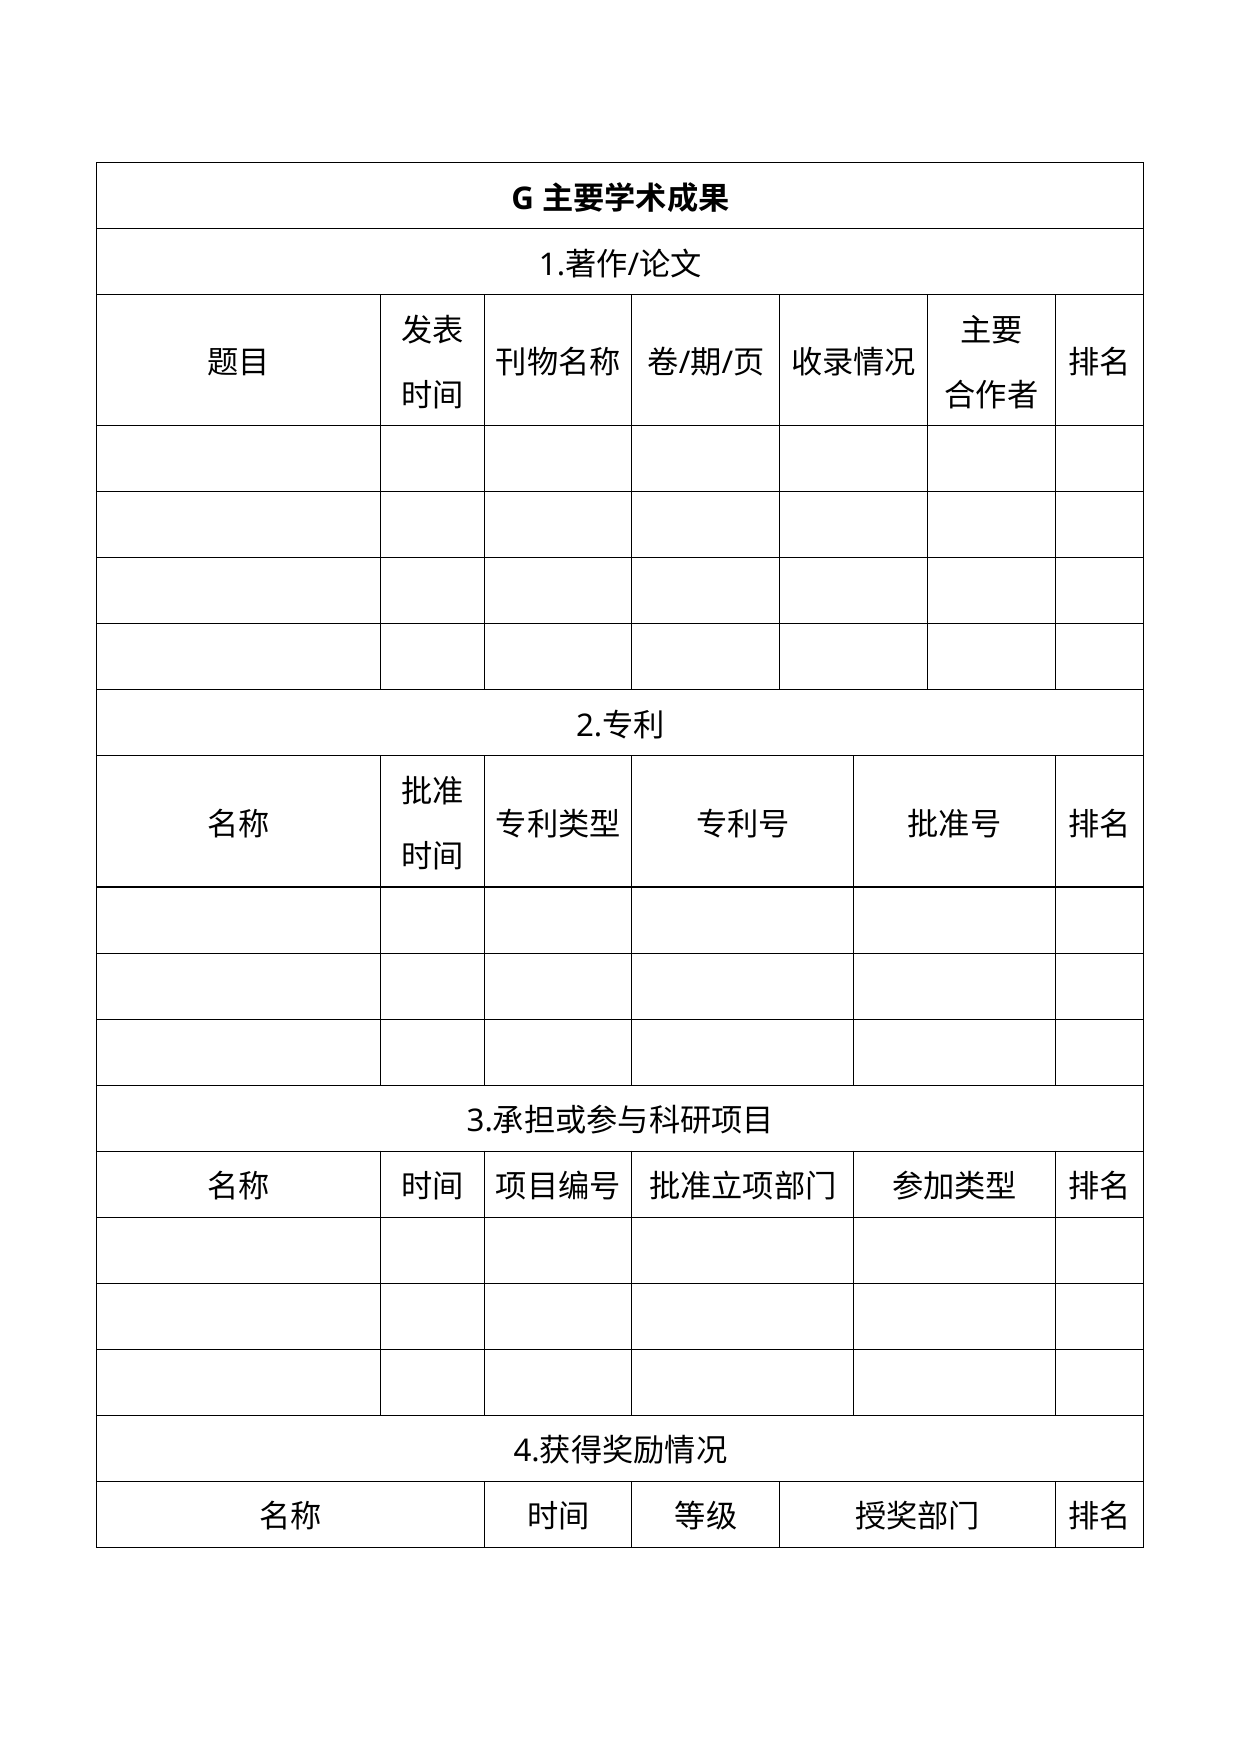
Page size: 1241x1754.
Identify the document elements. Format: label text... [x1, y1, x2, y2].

table_cell [1056, 888, 1143, 952]
table_cell [485, 1284, 631, 1349]
table_cell [381, 558, 484, 623]
table_cell [97, 1020, 380, 1084]
table_cell 批准号 [854, 756, 1055, 886]
table_cell [632, 888, 853, 952]
table_cell [854, 954, 1055, 1018]
table_cell 刊物名称 [485, 295, 631, 425]
table_cell 等级 [632, 1482, 779, 1547]
table_cell [381, 888, 484, 952]
table_cell 批准立项部门 [632, 1152, 853, 1217]
table_cell [632, 1284, 853, 1349]
table_cell [632, 1350, 853, 1415]
table_cell [1056, 492, 1143, 557]
table_cell [1056, 624, 1143, 689]
table_cell [928, 558, 1055, 623]
table_cell [1056, 1284, 1143, 1349]
table_cell [632, 954, 853, 1018]
table_cell [780, 492, 927, 557]
table_cell [780, 624, 927, 689]
table_cell 发表 时间 [381, 295, 484, 425]
table_cell [780, 426, 927, 491]
table_cell [632, 426, 779, 491]
table_cell 名称 [97, 1482, 484, 1547]
table_cell 题目 [97, 295, 380, 425]
table_cell 4.获得奖励情况 [97, 1416, 1143, 1481]
table_cell 排名 [1056, 756, 1143, 886]
table_cell [97, 1284, 380, 1349]
table_cell 授奖部门 [780, 1482, 1055, 1547]
table_cell 参加类型 [854, 1152, 1055, 1217]
table_cell 批准时间 [381, 756, 484, 886]
table_cell [381, 1284, 484, 1349]
table_cell [381, 426, 484, 491]
table_cell [632, 558, 779, 623]
table_cell [381, 954, 484, 1018]
table_cell [928, 624, 1055, 689]
table_cell [97, 1218, 380, 1283]
table_cell [1056, 426, 1143, 491]
table_cell 排名 [1056, 1152, 1143, 1217]
table_cell [381, 1020, 484, 1084]
table_cell [632, 1218, 853, 1283]
table_header G 主要学术成果 [97, 163, 1143, 228]
table_cell [854, 1350, 1055, 1415]
table_cell [780, 558, 927, 623]
table_cell 名称 [97, 1152, 380, 1217]
table_cell 收录情况 [780, 295, 927, 425]
table_cell [97, 1350, 380, 1415]
table_cell [1056, 1350, 1143, 1415]
table_cell 1.著作/论文 [97, 229, 1143, 294]
table_cell [485, 1218, 631, 1283]
table_cell [381, 492, 484, 557]
table_cell [1056, 1020, 1143, 1084]
table_cell [854, 1020, 1055, 1084]
table_cell [485, 624, 631, 689]
table_cell [854, 888, 1055, 952]
table_cell 主要 合作者 [928, 295, 1055, 425]
table_cell [485, 492, 631, 557]
table_cell [485, 954, 631, 1018]
table_cell [928, 426, 1055, 491]
table_cell 2.专利 [97, 690, 1143, 755]
table_cell [97, 624, 380, 689]
table_cell [632, 624, 779, 689]
table_cell 项目编号 [485, 1152, 631, 1217]
table_cell 排名 [1056, 1482, 1143, 1547]
table_cell [1056, 558, 1143, 623]
table_cell [97, 426, 380, 491]
table_cell [381, 1350, 484, 1415]
table_cell 3.承担或参与科研项目 [97, 1086, 1143, 1151]
table_cell 专利类型 [485, 756, 631, 886]
table_cell 时间 [381, 1152, 484, 1217]
table_cell 时间 [485, 1482, 631, 1547]
table_cell 卷/期/页 [632, 295, 779, 425]
table_cell [632, 1020, 853, 1084]
table_cell [381, 624, 484, 689]
table_cell [854, 1218, 1055, 1283]
table_cell [485, 426, 631, 491]
table_cell [632, 492, 779, 557]
table_cell [485, 888, 631, 952]
table_cell [854, 1284, 1055, 1349]
table_cell [485, 558, 631, 623]
table_cell [381, 1218, 484, 1283]
table_cell [928, 492, 1055, 557]
table_cell [97, 888, 380, 952]
table_cell [97, 558, 380, 623]
table_cell [485, 1020, 631, 1084]
table_cell 排名 [1056, 295, 1143, 425]
table_cell [97, 954, 380, 1018]
table_cell 专利号 [632, 756, 853, 886]
table_cell [1056, 954, 1143, 1018]
table_cell 名称 [97, 756, 380, 886]
table_cell [1056, 1218, 1143, 1283]
table_cell [485, 1350, 631, 1415]
table_cell [97, 492, 380, 557]
